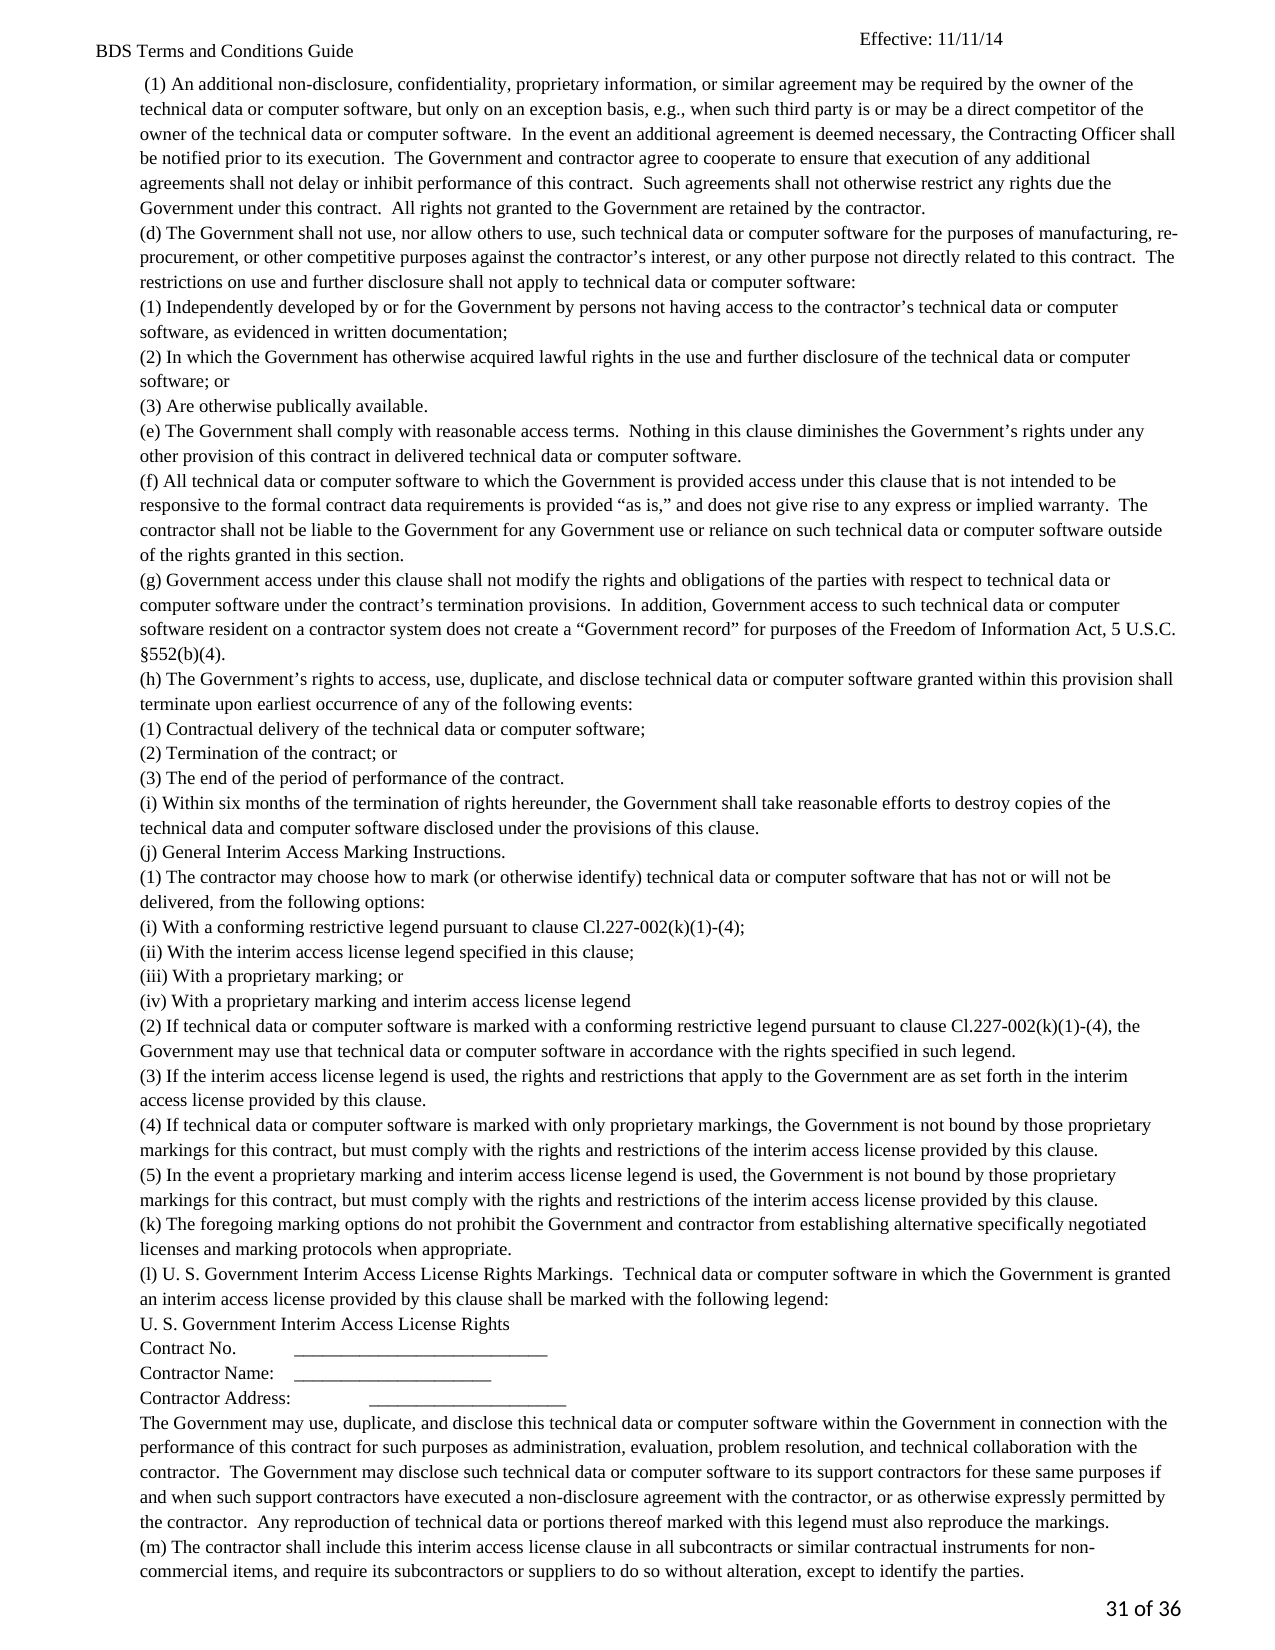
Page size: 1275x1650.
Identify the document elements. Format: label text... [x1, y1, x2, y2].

text (k) The foregoing marking options do not prohibit the Government and contractor from establishing alternative specifically negotiated licenses and marking protocols when appropriate. [139, 1213, 1181, 1260]
text (1) Contractual delivery of the technical data or computer software; [139, 717, 1181, 739]
text Contractor Address: _____________________ [139, 1387, 1181, 1408]
text (1) Independently developed by or for the Government by persons not having access to the contractor’s technical data or computer software, as evidenced in written documentation; [139, 296, 1181, 342]
text Contractor Name: _____________________ [139, 1362, 1181, 1384]
text (iv) With a proprietary marking and interim access license legend [139, 990, 1181, 1012]
text (1) The contractor may choose how to mark (or otherwise identify) technical data or computer software that has not or will not be delivered, from the following options: [139, 866, 1181, 913]
text The Government may use, duplicate, and disclose this technical data or computer software within the Government in connection with the performance of this contract for such purposes as administration, evaluation, problem resolution, and technical collaboration with the contractor. The Government may disclose such technical data or computer software to its support contractors for these same purposes if and when such support contractors have executed a non-disclosure agreement with the contractor, or as otherwise expressly permitted by the contractor. Any reproduction of technical data or portions thereof marked with this legend must also reproduce the markings. [139, 1412, 1181, 1532]
text (i) Within six months of the termination of rights hereunder, the Government shall take reasonable efforts to destroy copies of the technical data and computer software disclosed under the provisions of this clause. [139, 792, 1181, 838]
text (f) All technical data or computer software to which the Government is provided access under this clause that is not intended to be responsive to the formal contract data requirements is provided “as is,” and does not give rise to any express or implied warranty. The contractor shall not be liable to the Government for any Government use or reliance on such technical data or computer software outside of the rights granted in this section. [139, 469, 1181, 566]
text (2) In which the Government has otherwise acquired lawful rights in the use and further disclosure of the technical data or computer software; or [139, 346, 1181, 392]
text (d) The Government shall not use, nor allow others to use, such technical data or computer software for the purposes of manufacturing, re-procurement, or other competitive purposes against the contractor’s interest, or any other purpose not directly related to this contract. The restrictions on use and further disclosure shall not apply to technical data or computer software: [139, 222, 1181, 293]
text (iii) With a proprietary marking; or [139, 965, 1181, 987]
text (g) Government access under this clause shall not modify the rights and obligations of the parties with respect to technical data or computer software under the contract’s termination provisions. In addition, Government access to such technical data or computer software resident on a contractor system does not create a “Government record” for purposes of the Freedom of Information Act, 5 U.S.C. §552(b)(4). [139, 569, 1181, 665]
text (3) The end of the period of performance of the contract. [139, 767, 1181, 789]
text (l) U. S. Government Interim Access License Rights Markings. Technical data or computer software in which the Government is granted an interim access license provided by this clause shall be marked with the following legend: [139, 1263, 1181, 1309]
text (3) If the interim access license legend is used, the rights and restrictions that apply to the Government are as set forth in the interim access license provided by this clause. [139, 1064, 1181, 1111]
text (3) Are otherwise publically available. [139, 395, 1181, 417]
text (1) An additional non-disclosure, confidentiality, proprietary information, or similar agreement may be required by the owner of the technical data or computer software, but only on an exception basis, e.g., when such third party is or may be a direct competitor of the owner of the technical data or computer software. In the event an additional agreement is deemed necessary, the Contracting Officer shall be notified prior to its execution. The Government and contractor agree to cooperate to ensure that execution of any additional agreements shall not delay or inhibit performance of this contract. Such agreements shall not otherwise restrict any rights due the Government under this contract. All rights not granted to the Government are retained by the contractor. [139, 73, 1181, 218]
text (h) The Government’s rights to access, use, duplicate, and disclose technical data or computer software granted within this provision shall terminate upon earliest occurrence of any of the following events: [139, 668, 1181, 714]
text Contract No. ___________________________ [139, 1337, 1181, 1359]
text (2) Termination of the contract; or [139, 742, 1181, 764]
text (5) In the event a proprietary marking and interim access license legend is used, the Government is not bound by those proprietary markings for this contract, but must comply with the rights and restrictions of the interim access license provided by this clause. [139, 1164, 1181, 1210]
text U. S. Government Interim Access License Rights [139, 1312, 1181, 1334]
text (m) The contractor shall include this interim access license clause in all subcontracts or similar contractual instruments for non-commercial items, and require its subcontractors or suppliers to do so without alteration, except to identify the parties. [139, 1536, 1181, 1582]
text (2) If technical data or computer software is marked with a conforming restrictive legend pursuant to clause Cl.227-002(k)(1)-(4), the Government may use that technical data or computer software in accordance with the rights specified in such legend. [139, 1015, 1181, 1061]
text (i) With a conforming restrictive legend pursuant to clause Cl.227-002(k)(1)-(4); [139, 916, 1181, 937]
text (j) General Interim Access Marking Instructions. [139, 841, 1181, 863]
text (e) The Government shall comply with reasonable access terms. Nothing in this clause diminishes the Government’s rights under any other provision of this contract in delivered technical data or computer software. [139, 420, 1181, 466]
text (4) If technical data or computer software is marked with only proprietary markings, the Government is not bound by those proprietary markings for this contract, but must comply with the rights and restrictions of the interim access license provided by this clause. [139, 1114, 1181, 1161]
text (ii) With the interim access license legend specified in this clause; [139, 941, 1181, 962]
